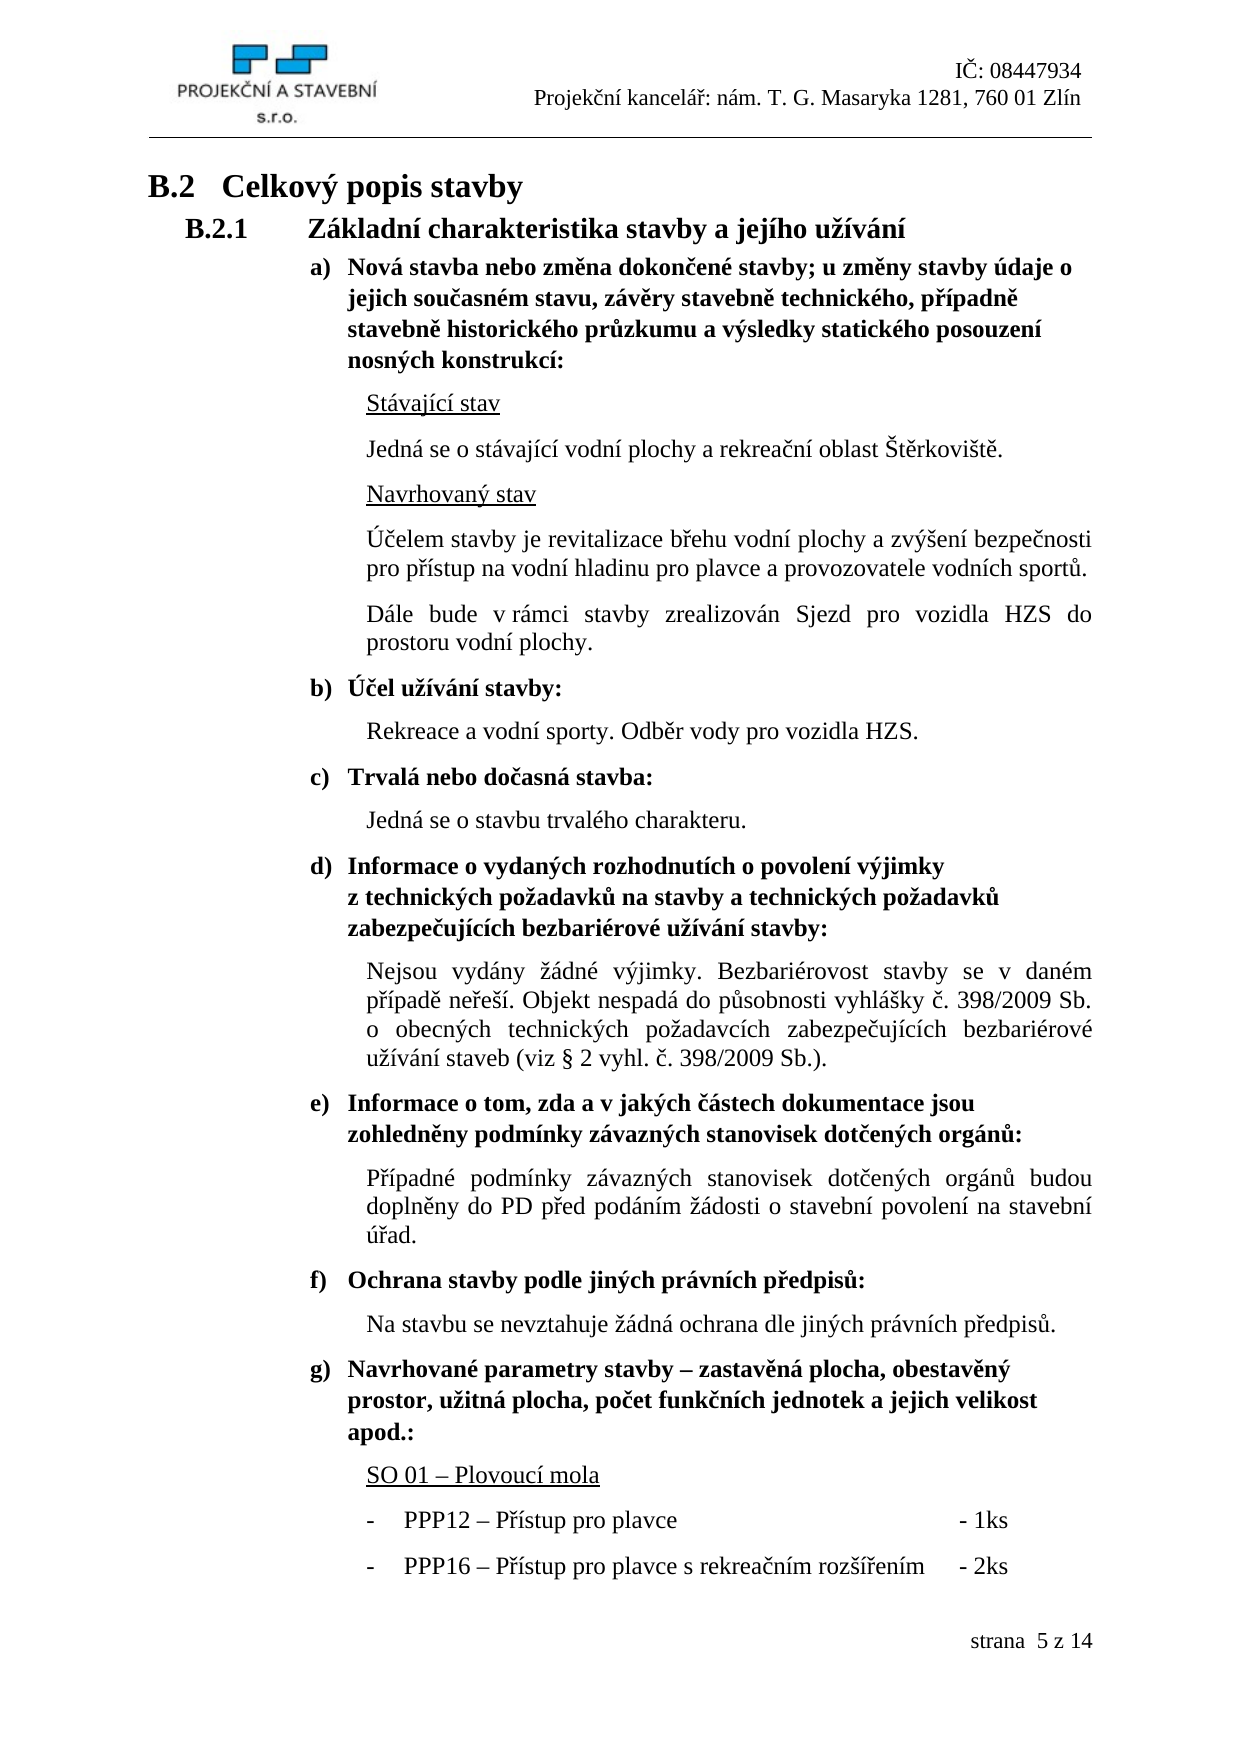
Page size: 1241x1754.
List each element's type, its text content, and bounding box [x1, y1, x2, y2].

text Celkový popis stavby [148, 166, 1093, 204]
text Dále bude v rámci stavby zrealizován Sjezd pro vozidla HZS do prostoru vodní plochy. [366, 599, 1093, 656]
text Na stavbu se nevztahuje žádná ochrana dle jiných právních předpisů. [366, 1309, 1093, 1338]
list Informace o tom, zda a v jakých částech dokumentace jsou zohledněny podmínky závazných stanovisek dotčených orgánů: [310, 1088, 1093, 1148]
text Účelem stavby je revitalizace břehu vodní plochy a zvýšení bezpečnosti pro přístup na vodní hladinu pro plavce a provozovatele vodních sportů. [366, 524, 1093, 582]
text SO 01 – Plovoucí mola [366, 1460, 1093, 1489]
list PPP12 – Přístup pro plavce - 1ks [366, 1506, 1093, 1534]
list Účel užívání stavby: [310, 673, 1093, 702]
picture [159, 30, 389, 135]
list Informace o vydaných rozhodnutích o povolení výjimky z technických požadavků na stavby a technických požadavků zabezpečujících bezbariérové užívání stavby: [310, 851, 1093, 942]
list Ochrana stavby podle jiných právních předpisů: [310, 1266, 1093, 1294]
list Trvalá nebo dočasná stavba: [310, 762, 1093, 791]
text Jedná se o stávající vodní plochy a rekreační oblast Štěrkoviště. [366, 434, 1093, 462]
text Navrhovaný stav [366, 479, 1093, 508]
list PPP16 – Přístup pro plavce s rekreačním rozšířením - 2ks [366, 1551, 1093, 1580]
text Případné podmínky závazných stanovisek dotčených orgánů budou doplněny do PD před podáním žádosti o stavební povolení na stavební úřad. [366, 1163, 1093, 1249]
text Stávající stav [366, 388, 1093, 417]
list Navrhované parametry stavby – zastavěná plocha, obestavěný prostor, užitná plocha, počet funkčních jednotek a jejich velikost apod.: [310, 1354, 1093, 1445]
text Rekreace a vodní sporty. Odběr vody pro vozidla HZS. [366, 716, 1093, 745]
text Nejsou vydány žádné výjimky. Bezbariérovost stavby se v daném případě neřeší. Objekt nespadá do působnosti vyhlášky č. 398/2009 Sb. o obecných technických požadavcích zabezpečujících bezbariérové užívání staveb (viz § 2 vyhl. č. 398/2009 Sb.). [366, 956, 1093, 1071]
text Základní charakteristika stavby a jejího užívání [185, 211, 1093, 245]
text Jedná se o stavbu trvalého charakteru. [366, 805, 1093, 834]
list Nová stavba nebo změna dokončené stavby; u změny stavby údaje o jejich současném stavu, závěry stavebně technického, případně stavebně historického průzkumu a výsledky statického posouzení nosných konstrukcí: [310, 252, 1093, 373]
